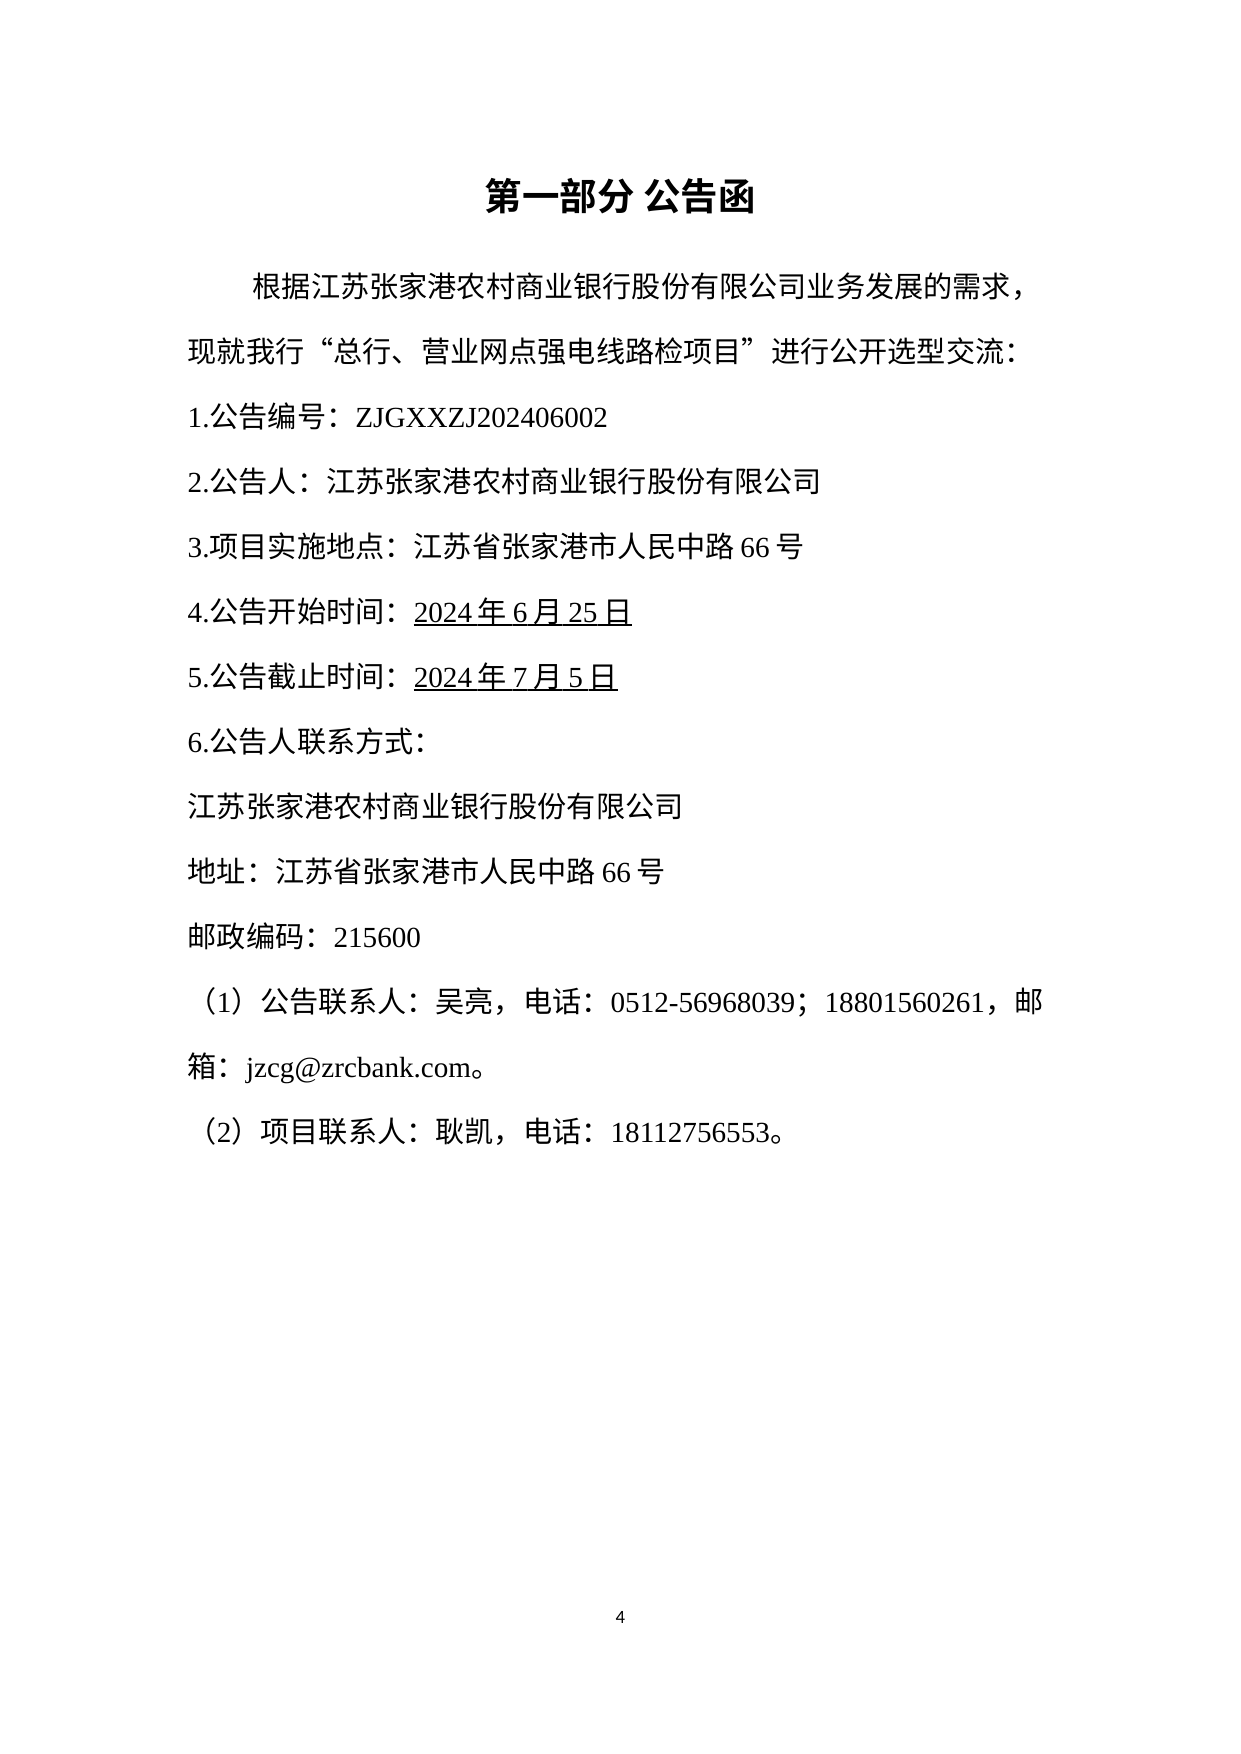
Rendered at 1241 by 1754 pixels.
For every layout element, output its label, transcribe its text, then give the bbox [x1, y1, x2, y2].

text 4.公告开始时间：2024年6月25日 [187, 577, 1053, 642]
text 地址：江苏省张家港市人民中路66号 [187, 837, 1053, 902]
text 1.公告编号：ZJGXXZJ202406002 [187, 382, 1053, 447]
text 2.公告人：江苏张家港农村商业银行股份有限公司 [187, 447, 1053, 512]
text 根据江苏张家港农村商业银行股份有限公司业务发展的需求，现就我行“总行、营业网点强电线路检项目”进行公开选型交流： [187, 252, 1053, 382]
text 5.公告截止时间：2024年7月5日 [187, 642, 1053, 707]
text 3.项目实施地点：江苏省张家港市人民中路66号 [187, 512, 1053, 577]
subtitle 第一部分 公告函 [187, 162, 1053, 227]
text 6.公告人联系方式： [187, 707, 1053, 772]
text 江苏张家港农村商业银行股份有限公司 [187, 772, 1053, 837]
text （2）项目联系人：耿凯，电话：18112756553。 [187, 1097, 1053, 1162]
text （1）公告联系人：吴亮，电话：0512-56968039；18801560261，邮箱：jzcg@zrcbank.com。 [187, 967, 1053, 1097]
text 邮政编码：215600 [187, 902, 1053, 967]
